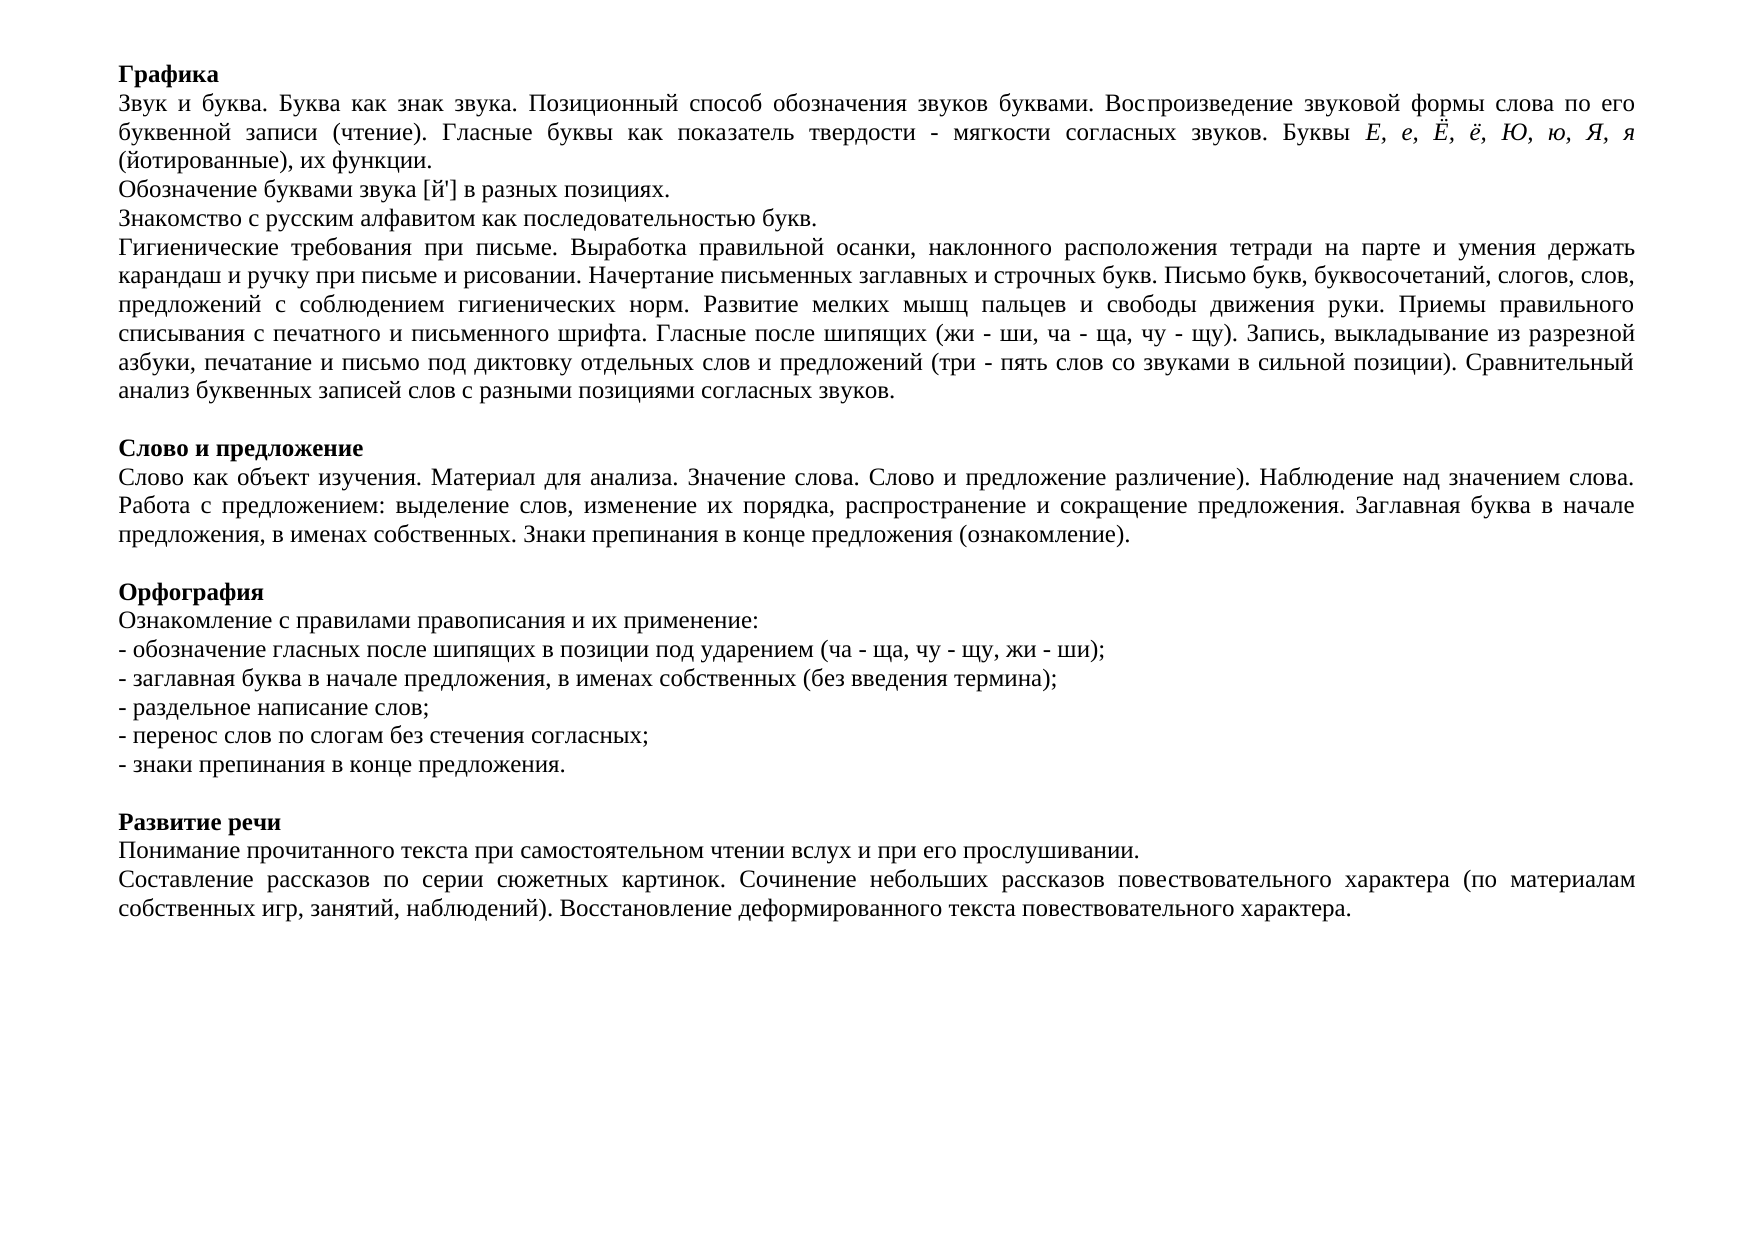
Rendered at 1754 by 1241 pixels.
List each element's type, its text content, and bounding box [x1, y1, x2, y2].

text - знаки препинания в конце предложения. [118, 749, 1636, 778]
text - перенос слов по слогам без стечения согласных; [118, 720, 1636, 749]
text Слово и предложение [118, 433, 1636, 462]
text Звук и буква. Буква как знак звука. Позиционный способ обозначения звуков буквами. Воспроизведение звуковой формы слова по его буквенной записи (чтение). Гласные буквы как показатель твердости - мягкости согласных звуков. Буквы Е, е, Ё, ё, Ю, ю, Я, я (йотированные), их функции. [118, 88, 1636, 174]
text Гигиенические требования при письме. Выработка правильной осанки, наклонного расположения тетради на парте и умения держать карандаш и ручку при письме и рисовании. Начертание письменных заглавных и строчных букв. Письмо букв, буквосочетаний, слогов, слов, предложений с соблюдением гигиенических норм. Развитие мелких мышц пальцев и свободы движения руки. Приемы правильного списывания с печатного и письменного шрифта. Гласные после шипящих (жи - ши, ча - ща, чу - щу). Запись, выкладывание из разрезной азбуки, печатание и письмо под диктовку отдельных слов и предложений (три - пять слов со звуками в сильной позиции). Сравнительный анализ буквенных записей слов с разными позициями согласных звуков. [118, 232, 1636, 404]
text Слово как объект изучения. Материал для анализа. Значение слова. Слово и предложение различение). Наблюдение над значением слова. Работа с предложением: выделение слов, изменение их порядка, распространение и сокращение предложения. Заглавная буква в начале предложения, в именах собственных. Знаки препинания в конце предложения (ознакомление). [118, 462, 1636, 548]
text Обозначение буквами звука [й'] в разных позициях. [118, 174, 1636, 203]
text - заглавная буква в начале предложения, в именах собственных (без введения термина); [118, 663, 1636, 692]
text Знакомство с русским алфавитом как последовательностью букв. [118, 203, 1636, 232]
text - раздельное написание слов; [118, 692, 1636, 720]
text Понимание прочитанного текста при самостоятельном чтении вслух и при его прослушивании. [118, 835, 1636, 864]
text - обозначение гласных после шипящих в позиции под ударением (ча - ща, чу - щу, жи - ши); [118, 634, 1636, 663]
text Развитие речи [118, 807, 1636, 835]
text Графика [118, 59, 1636, 88]
text Орфография [118, 577, 1636, 605]
text Ознакомление с правилами правописания и их применение: [118, 605, 1636, 634]
text Составление рассказов по серии сюжетных картинок. Сочинение небольших рассказов повествовательного характера (по материалам собственных игр, занятий, наблюдений). Восстановление деформированного текста повествовательного характера. [118, 864, 1636, 922]
